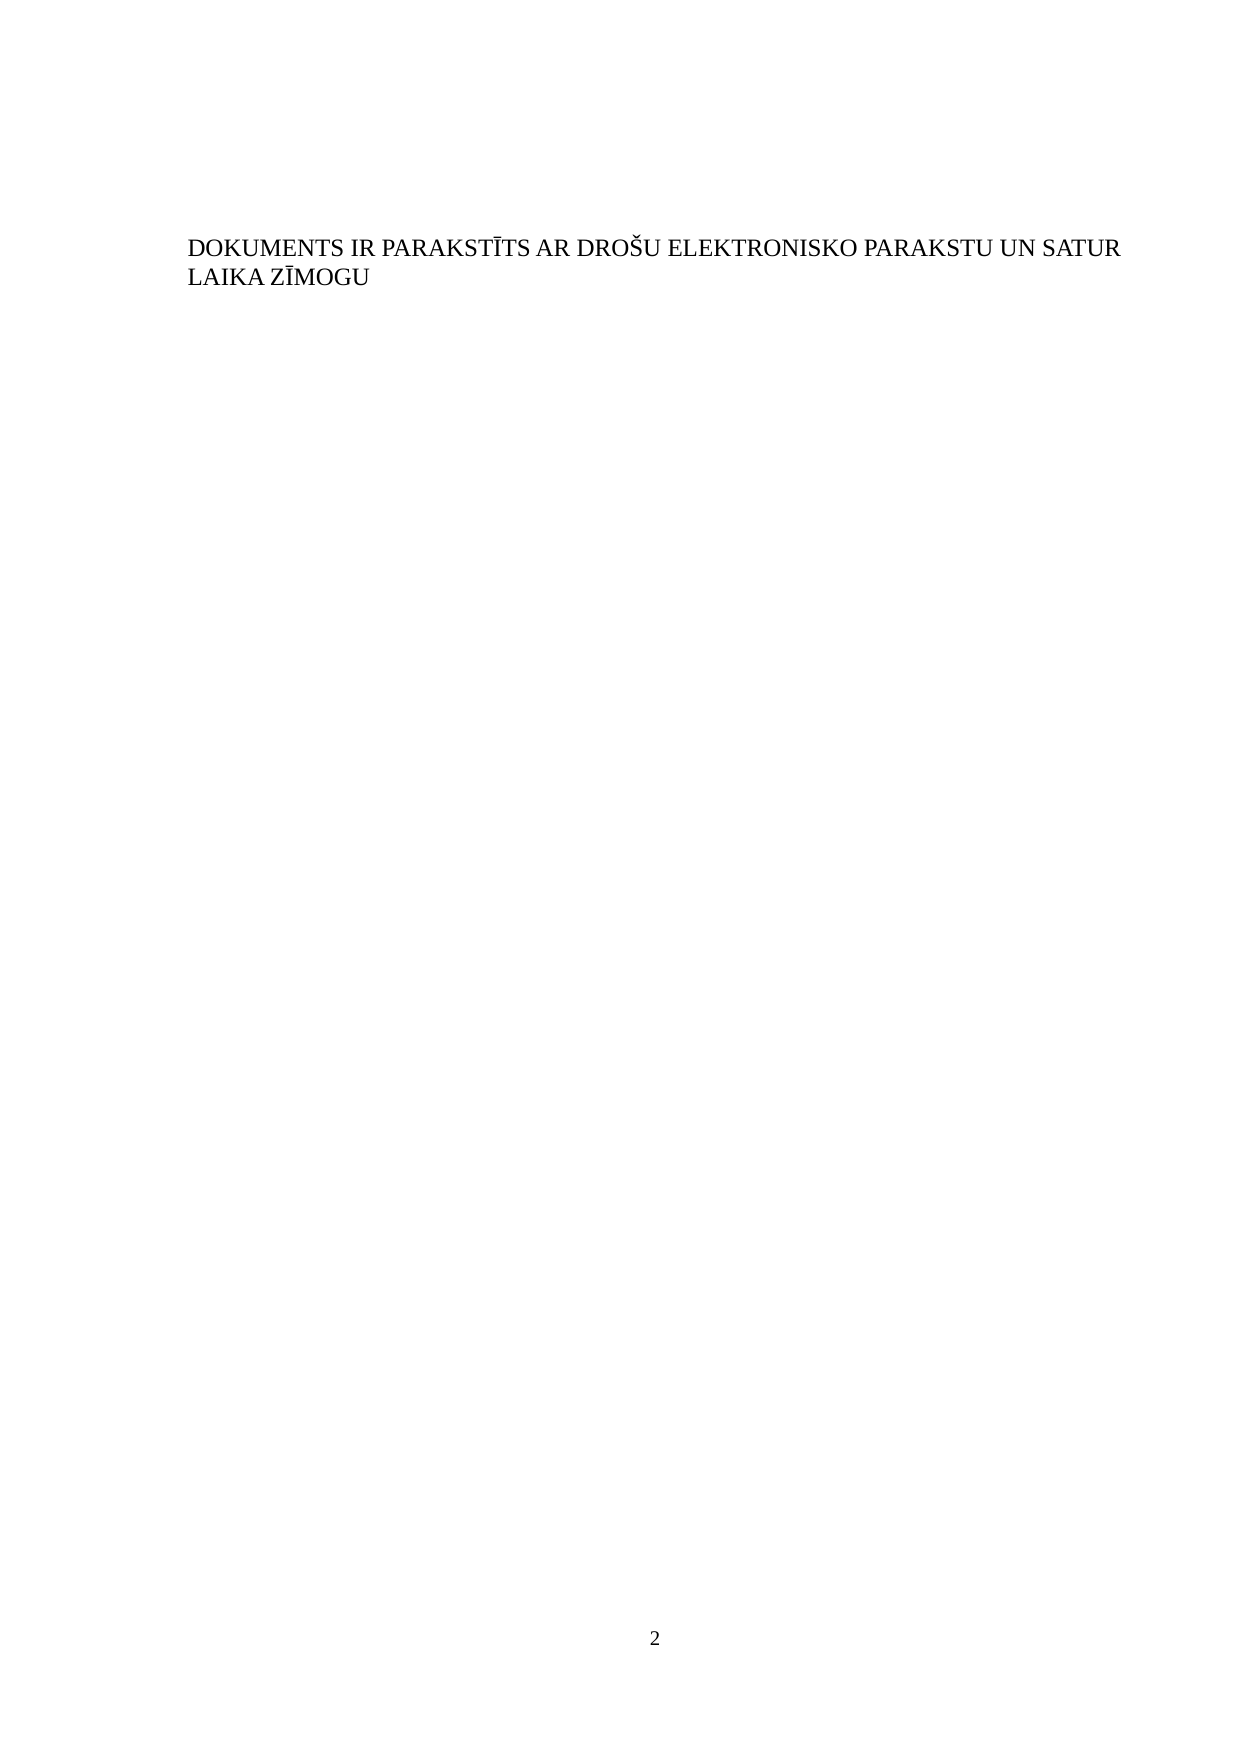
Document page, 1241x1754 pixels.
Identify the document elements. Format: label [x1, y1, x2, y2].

text [187, 233, 1122, 291]
